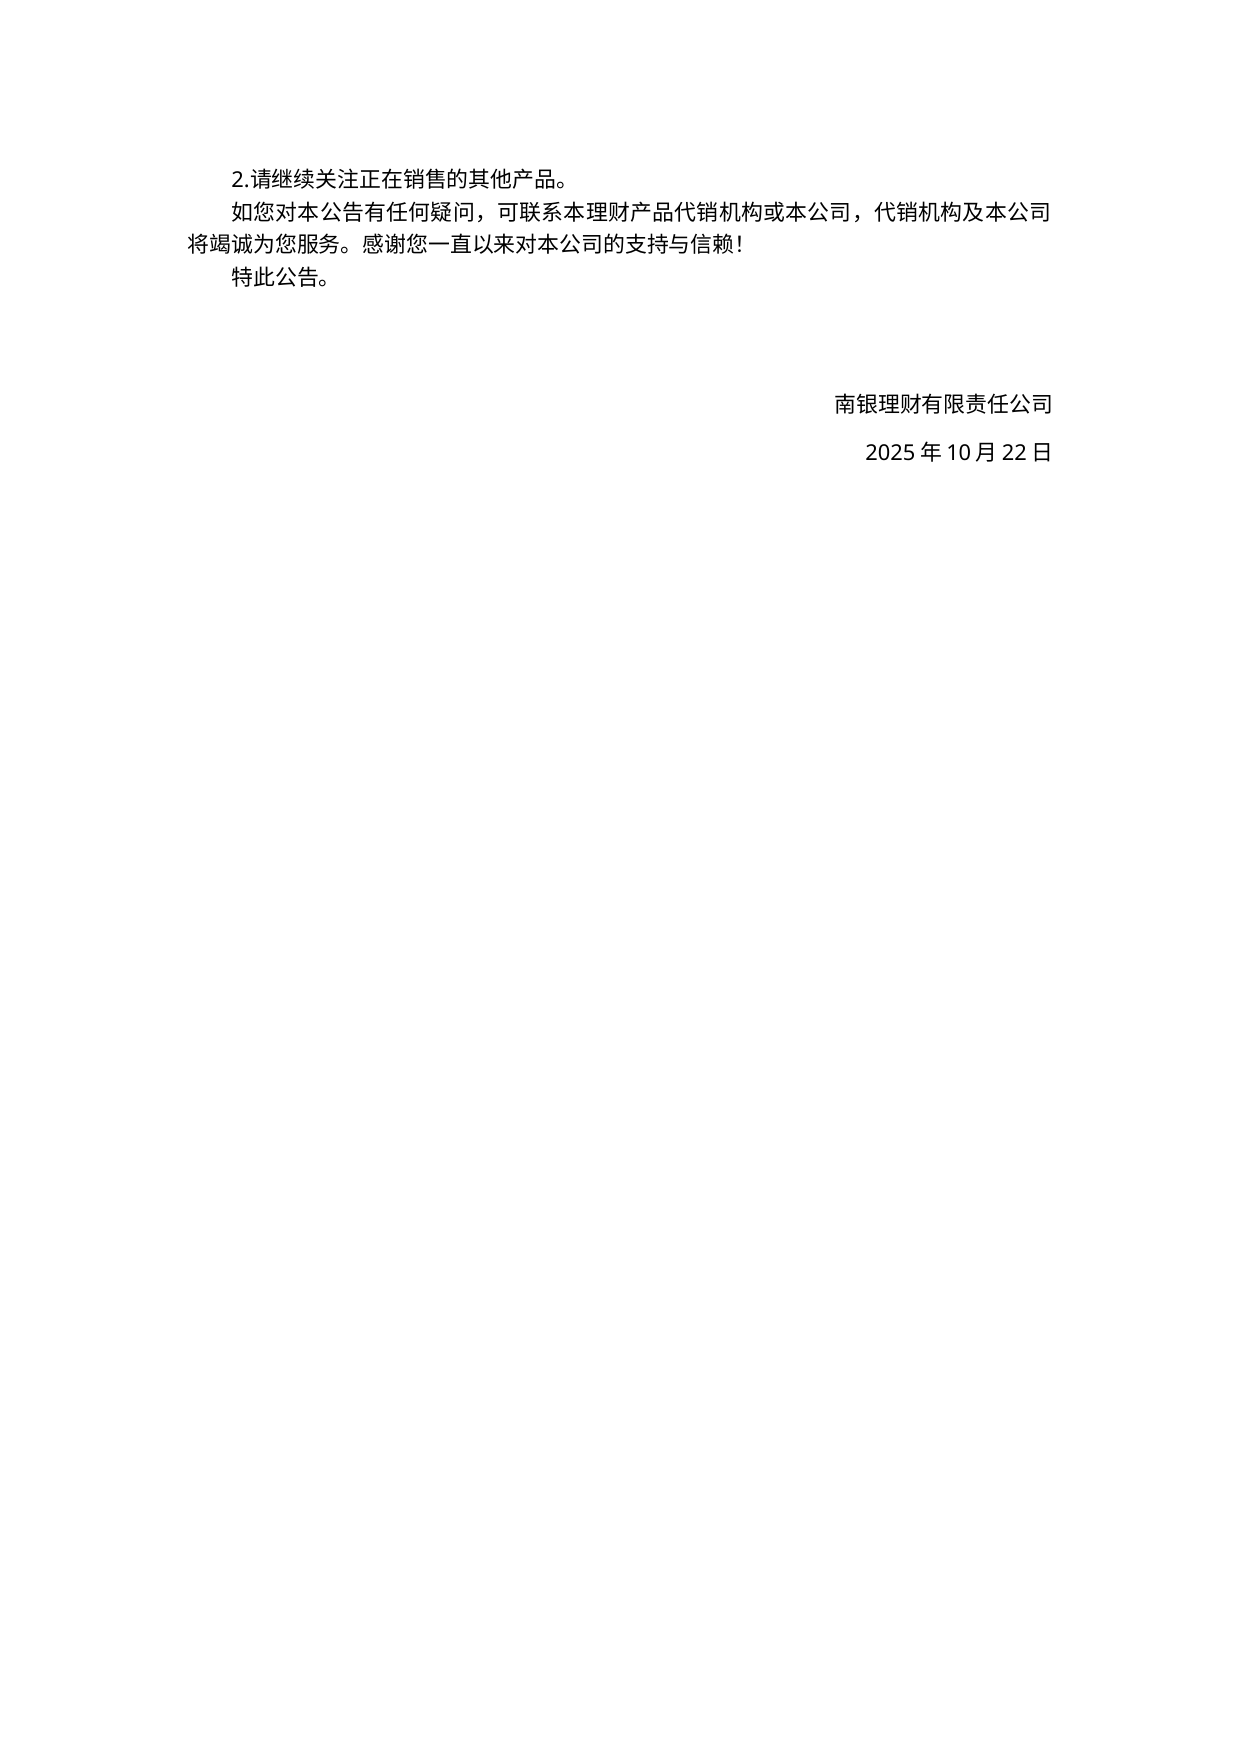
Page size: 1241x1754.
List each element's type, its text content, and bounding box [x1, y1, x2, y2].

text 特此公告。 [187, 259, 1053, 292]
text 如您对本公告有任何疑问，可联系本理财产品代销机构或本公司，代销机构及本公司将竭诚为您服务。感谢您一直以来对本公司的支持与信赖！ [187, 194, 1053, 259]
text 2.请继续关注正在销售的其他产品。 [187, 162, 1053, 194]
text 2025年10月22日 [187, 435, 1053, 467]
text 南银理财有限责任公司 [187, 386, 1053, 419]
